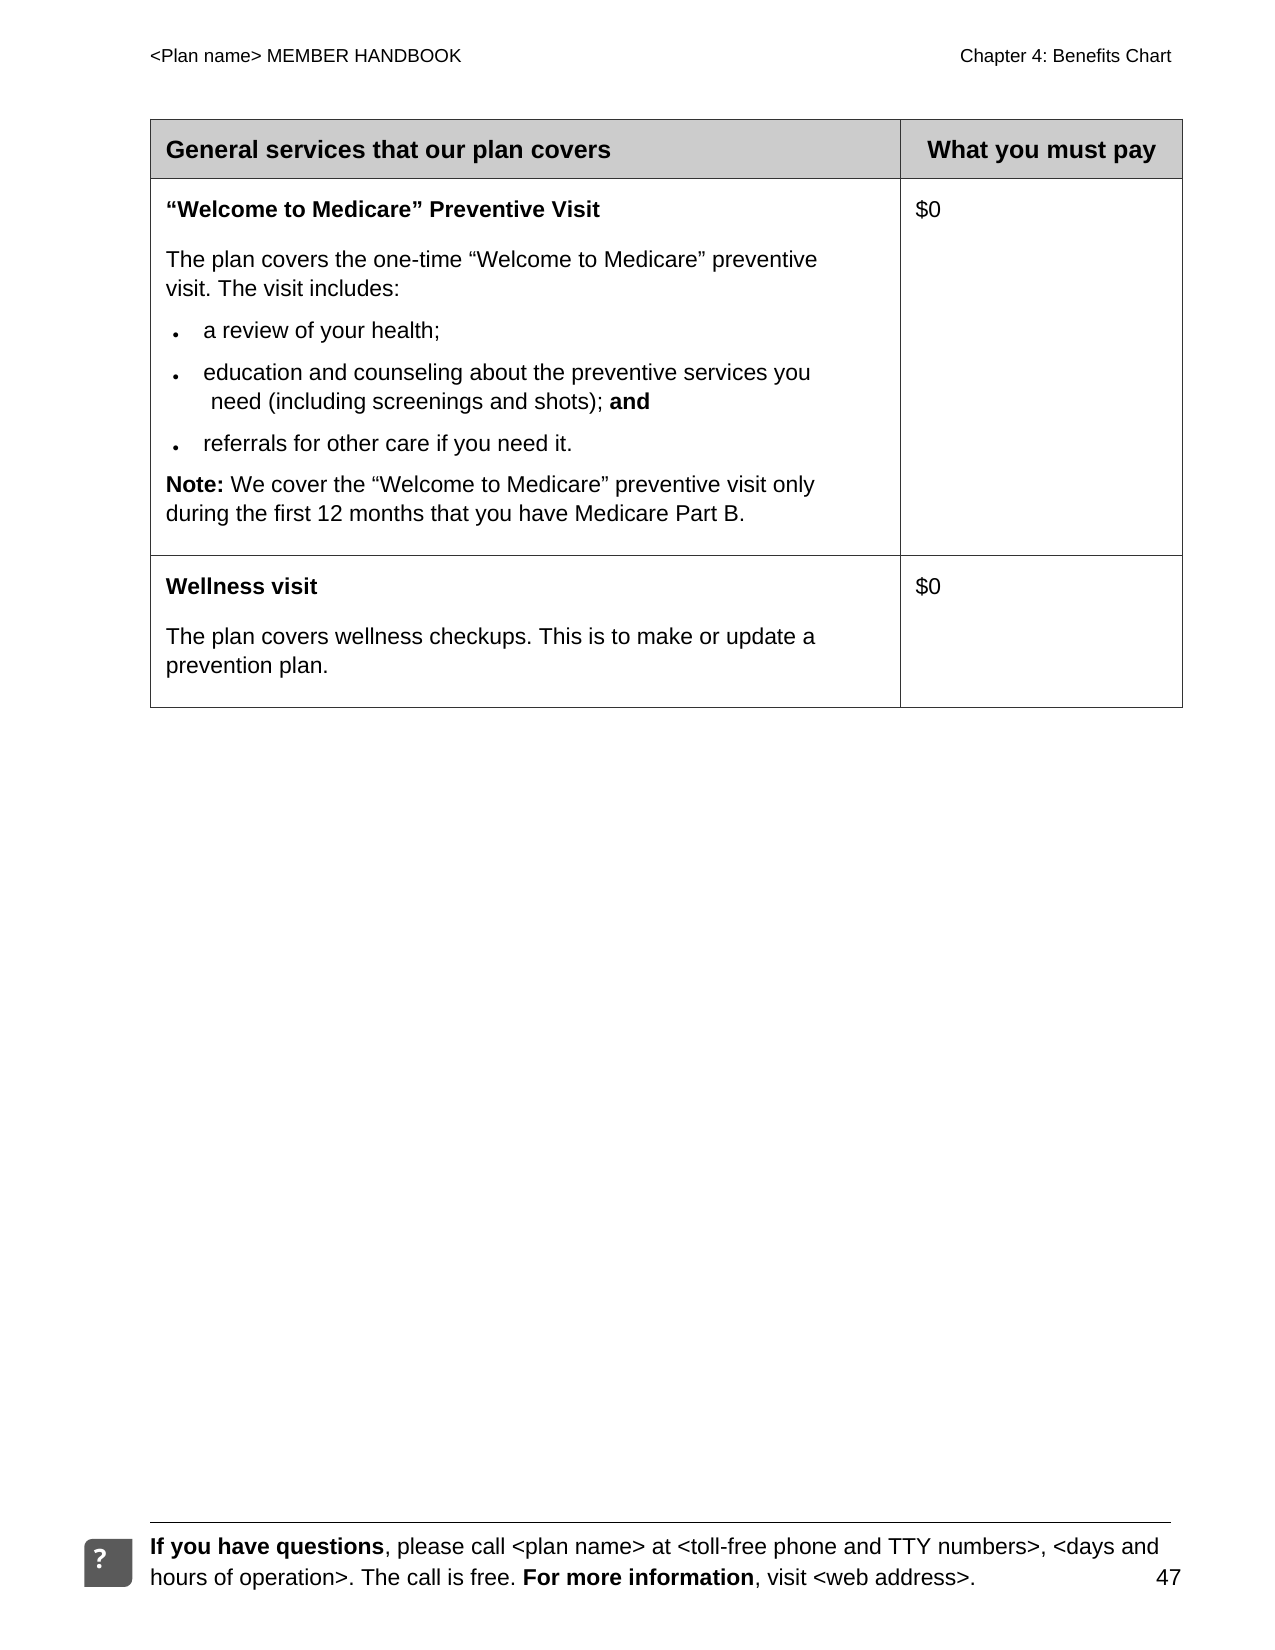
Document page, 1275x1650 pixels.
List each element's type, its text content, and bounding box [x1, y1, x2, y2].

table_header What you must pay [901, 120, 1182, 178]
table_cell $0 [901, 179, 1182, 555]
table_cell $0 [901, 556, 1182, 707]
table_cell Wellness visit The plan covers wellness checkups. This is to make or update a prevention plan. [151, 556, 900, 707]
table_cell “Welcome to Medicare” Preventive Visit The plan covers the one-time “Welcome to Medicare” preventive visit. The visit includes: a review of your health; education and counseling about the preventive services you need (including screenings and shots); and referrals for other care if you need it. Note: We cover the “Welcome to Medicare” preventive visit only during the first 12 months that you have Medicare Part B. [151, 179, 900, 555]
table_header General services that our plan covers [151, 120, 900, 178]
